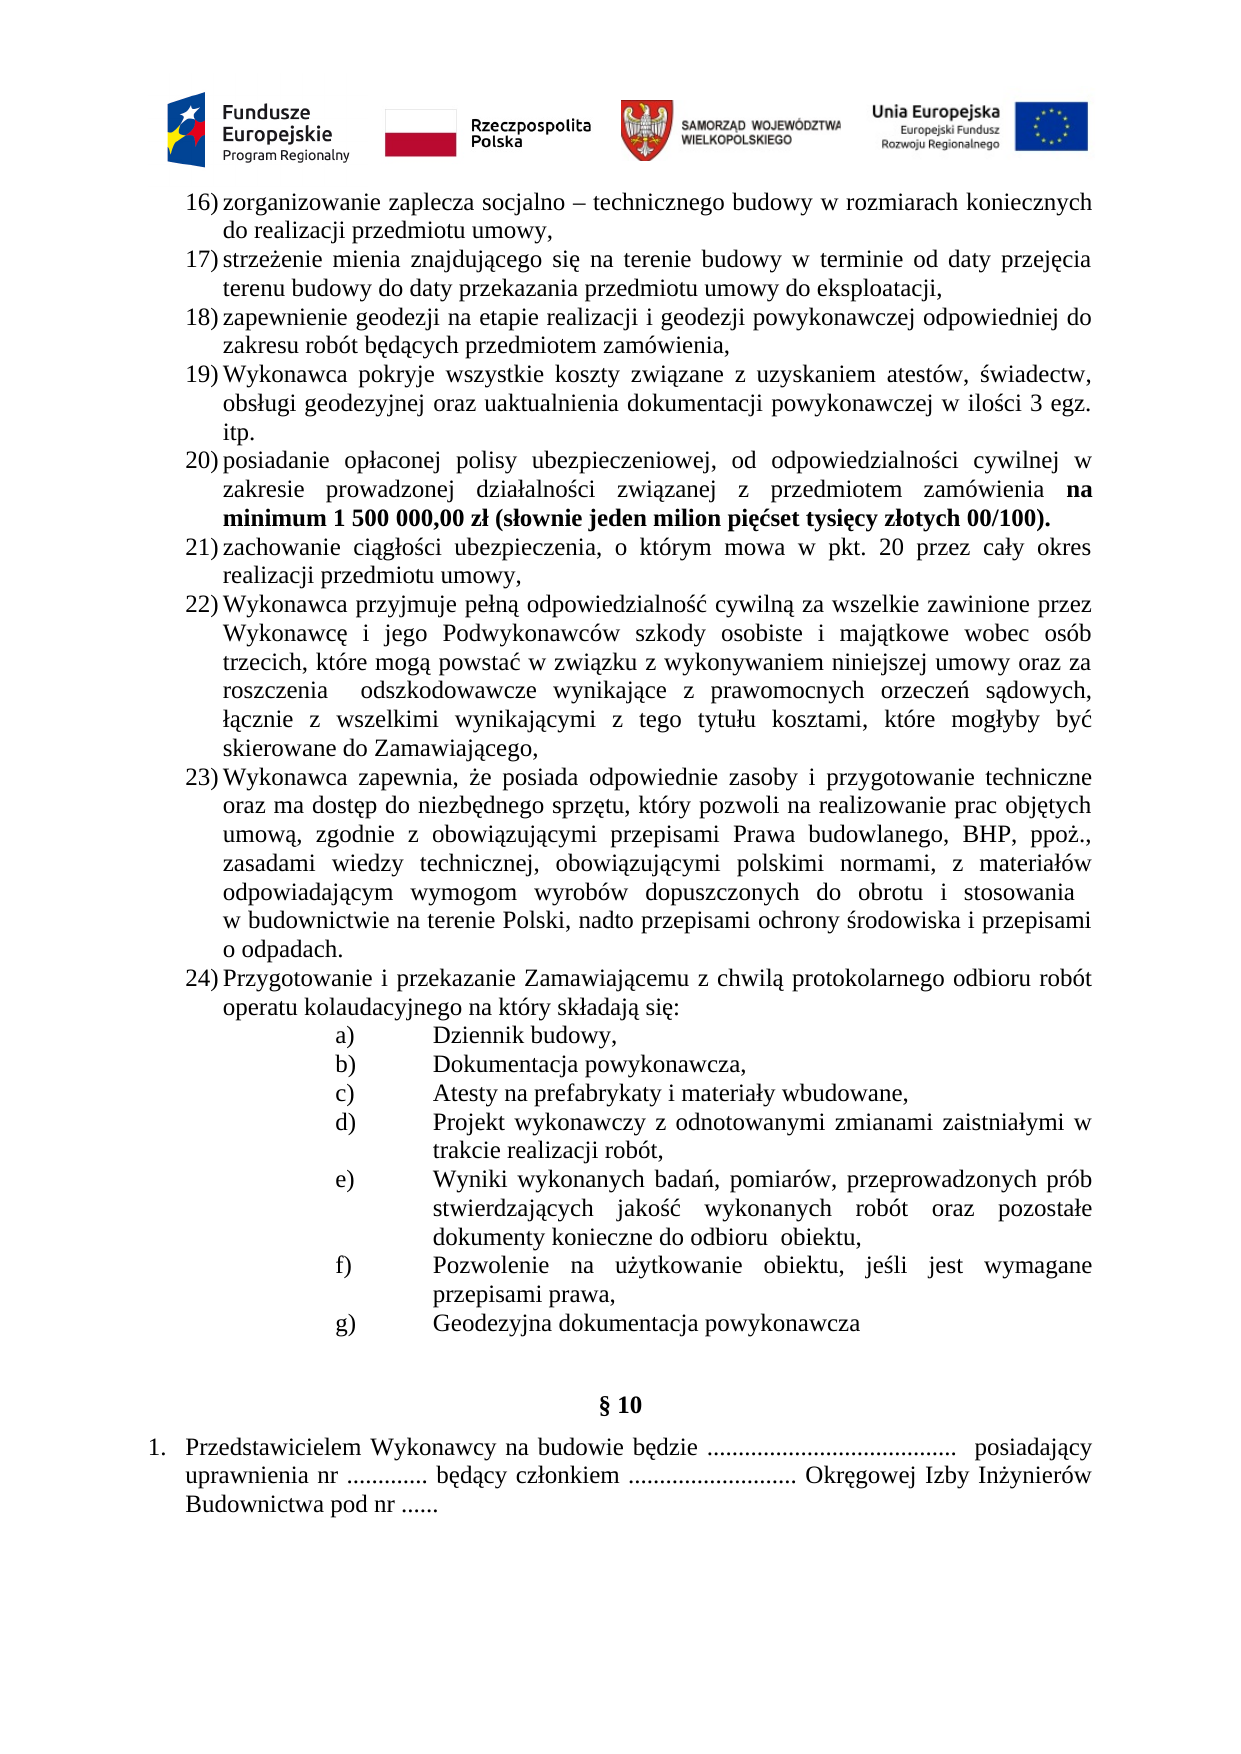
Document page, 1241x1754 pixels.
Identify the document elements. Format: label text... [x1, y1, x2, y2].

list Wykonawca przyjmuje pełną odpowiedzialność cywilną za wszelkie zawinione przez Wykonawcę i jego Podwykonawców szkody osobiste i majątkowe wobec osób trzecich, które mogą powstać w związku z wykonywaniem niniejszej umowy oraz za roszczenia odszkodowawcze wynikające z prawomocnych orzeczeń sądowych, łącznie z wszelkimi wynikającymi z tego tytułu kosztami, które mogłyby być skierowane do Zamawiającego, [185, 589, 1093, 762]
list posiadanie opłaconej polisy ubezpieczeniowej, od odpowiedzialności cywilnej w zakresie prowadzonej działalności związanej z przedmiotem zamówienia na minimum 1 500 000,00 zł (słownie jeden milion pięćset tysięcy złotych 00/100). [185, 446, 1093, 532]
list Atesty na prefabrykaty i materiały wbudowane, [335, 1078, 1093, 1107]
list zachowanie ciągłości ubezpieczenia, o którym mowa w pkt. 20 przez cały okres realizacji przedmiotu umowy, [185, 532, 1093, 589]
list Geodezyjna dokumentacja powykonawcza [335, 1308, 1093, 1337]
list strzeżenie mienia znajdującego się na terenie budowy w terminie od daty przejęcia terenu budowy do daty przekazania przedmiotu umowy do eksploatacji, [185, 244, 1093, 302]
list Projekt wykonawczy z odnotowanymi zmianami zaistniałymi w trakcie realizacji robót, [335, 1107, 1093, 1164]
list Wyniki wykonanych badań, pomiarów, przeprowadzonych prób stwierdzających jakość wykonanych robót oraz pozostałe dokumenty konieczne do odbioru obiektu, [335, 1164, 1093, 1251]
list Wykonawca zapewnia, że posiada odpowiednie zasoby i przygotowanie techniczne oraz ma dostęp do niezbędnego sprzętu, który pozwoli na realizowanie prac objętych umową, zgodnie z obowiązującymi przepisami Prawa budowlanego, BHP, ppoż., zasadami wiedzy technicznej, obowiązującymi polskimi normami, z materiałów odpowiadającym wymogom wyrobów dopuszczonych do obrotu i stosowania w budownictwie na terenie Polski, nadto przepisami ochrony środowiska i przepisami o odpadach. [185, 762, 1093, 963]
picture [618, 100, 841, 160]
list zorganizowanie zaplecza socjalno – technicznego budowy w rozmiarach koniecznych do realizacji przedmiotu umowy, [185, 187, 1093, 244]
list Wykonawca pokryje wszystkie koszty związane z uzyskaniem atestów, świadectw, obsługi geodezyjnej oraz uaktualnienia dokumentacji powykonawczej w ilości 3 egz. itp. [185, 359, 1093, 446]
picture [857, 86, 1101, 165]
list Dziennik budowy, [335, 1021, 1093, 1049]
list Przedstawicielem Wykonawcy na budowie będzie ........................................ posiadający uprawnienia nr ............. będący członkiem ........................... Okręgowej Izby Inżynierów Budownictwa pod nr ...... [148, 1432, 1093, 1518]
list Przygotowanie i przekazanie Zamawiającemu z chwilą protokolarnego odbioru robót operatu kolaudacyjnego na który składają się: [185, 963, 1093, 1021]
text § 10 [148, 1391, 1093, 1419]
list zapewnienie geodezji na etapie realizacji i geodezji powykonawczej odpowiedniej do zakresu robót będących przedmiotem zamówienia, [185, 302, 1093, 359]
list Pozwolenie na użytkowanie obiektu, jeśli jest wymagane przepisami prawa, [335, 1251, 1093, 1308]
list Dokumentacja powykonawcza, [335, 1049, 1093, 1078]
picture [147, 73, 604, 187]
